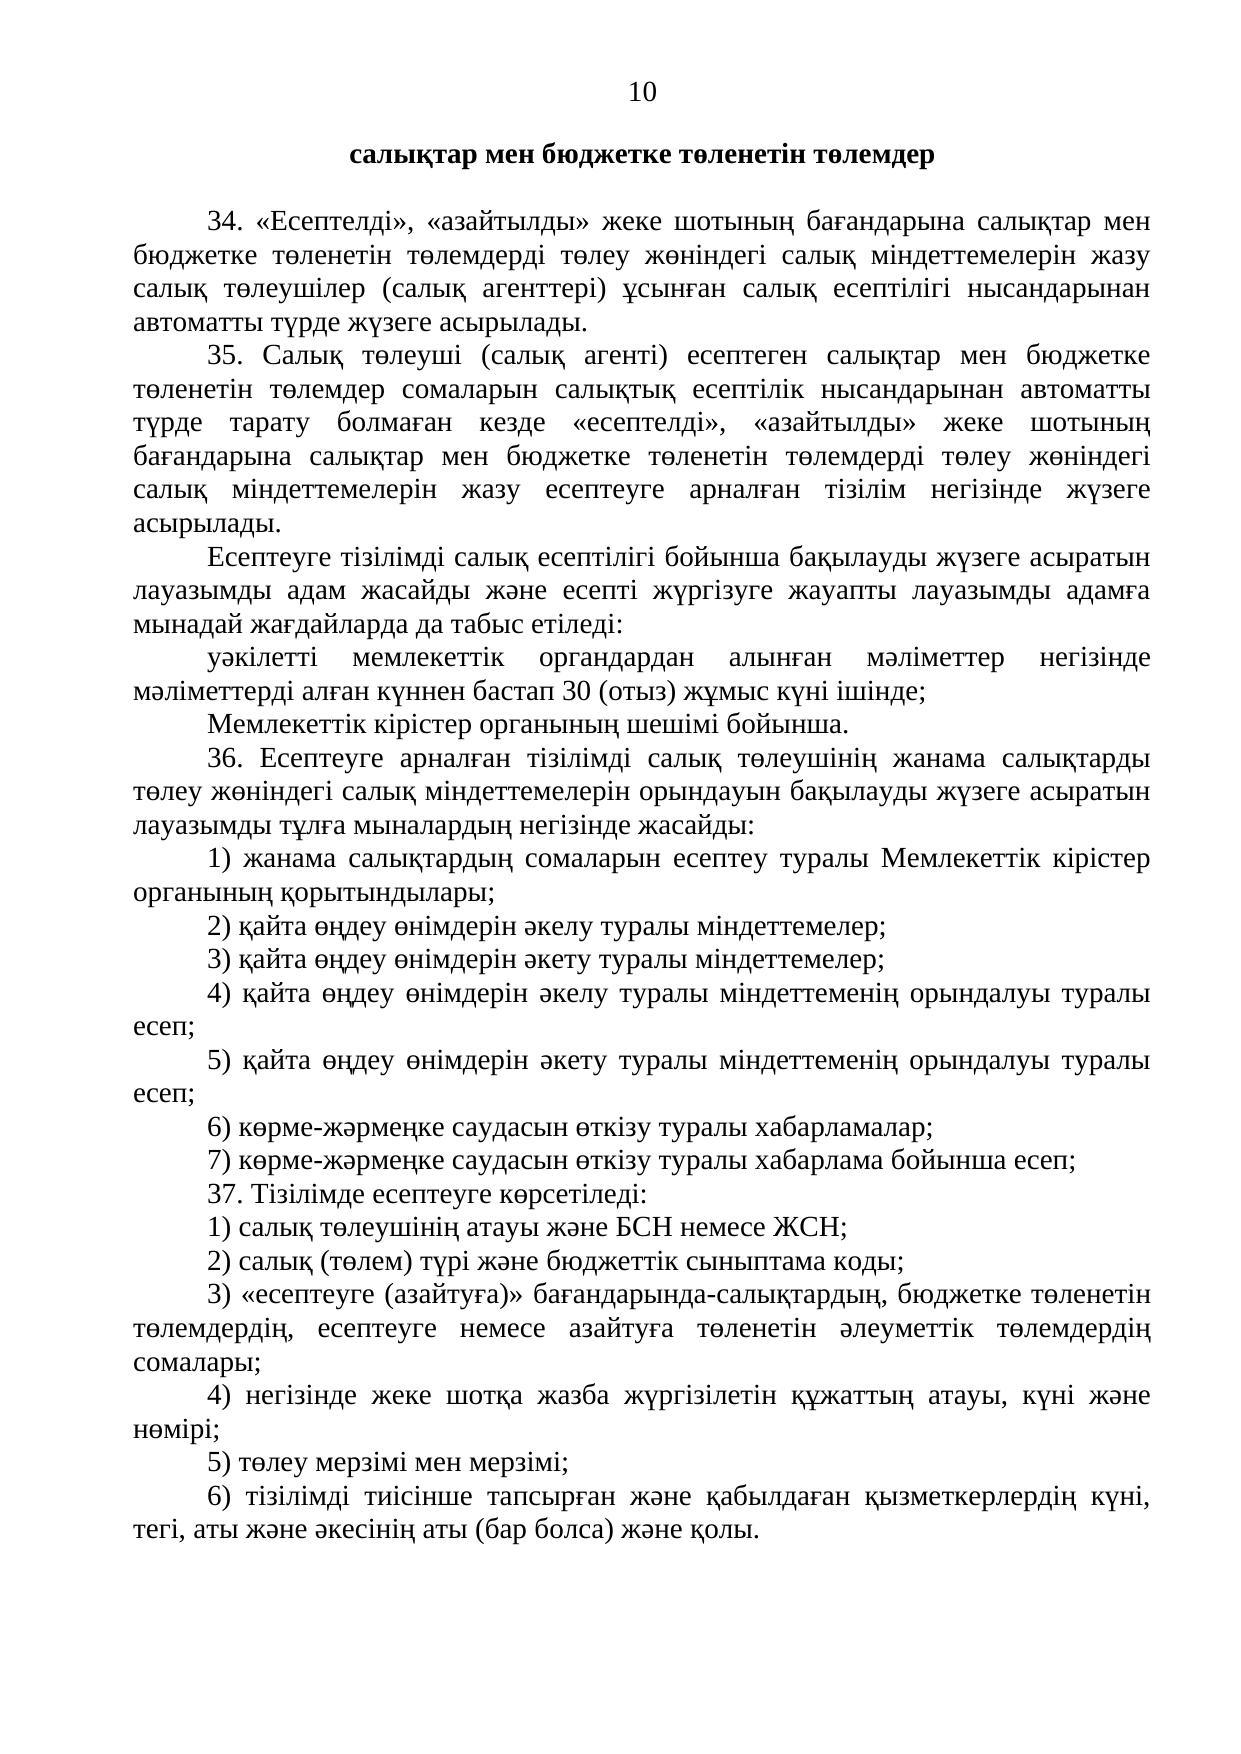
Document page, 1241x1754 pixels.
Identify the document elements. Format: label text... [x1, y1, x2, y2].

text салықтар мен бюджетке төленетін төлемдер [133, 136, 1152, 170]
text 4) қайта өңдеу өнімдерін әкелу туралы міндеттеменің орындалуы туралы есеп; [133, 975, 1152, 1042]
text Есептеуге тізілімді салық есептілігі бойынша бақылауды жүзеге асыратын лауазымды адам жасайды және есепті жүргізуге жауапты лауазымды адамға мынадай жағдайларда да табыс етіледі: [133, 539, 1152, 639]
text 37. Тізілімде есептеуге көрсетіледі: [133, 1176, 1152, 1209]
text 2) салық (төлем) түрі және бюджеттік сыныптама коды; [133, 1243, 1152, 1277]
text 6) көрме-жәрмеңке саудасын өткізу туралы хабарламалар; [133, 1109, 1152, 1142]
text 7) көрме-жәрмеңке саудасын өткізу туралы хабарлама бойынша есеп; [133, 1142, 1152, 1176]
text 36. Есептеуге арналған тізілімді салық төлеушінің жанама салықтарды төлеу жөніндегі салық міндеттемелерін орындауын бақылауды жүзеге асыратын лауазымды тұлға мыналардың негізінде жасайды: [133, 740, 1152, 841]
text 5) төлеу мерзімі мен мерзімі; [133, 1444, 1152, 1478]
text Мемлекеттік кірістер органының шешімі бойынша. [133, 706, 1152, 740]
text 4) негізінде жеке шотқа жазба жүргізілетін құжаттың атауы, күні және нөмірі; [133, 1377, 1152, 1444]
text 5) қайта өңдеу өнімдерін әкету туралы міндеттеменің орындалуы туралы есеп; [133, 1042, 1152, 1109]
text 35. Салық төлеуші (салық агенті) есептеген салықтар мен бюджетке төленетін төлемдер сомаларын салықтық есептілік нысандарынан автоматты түрде тарату болмаған кезде «есептелді», «азайтылды» жеке шотының бағандарына салықтар мен бюджетке төленетін төлемдерді төлеу жөніндегі салық міндеттемелерін жазу есептеуге арналған тізілім негізінде жүзеге асырылады. [133, 337, 1152, 539]
text уәкілетті мемлекеттік органдардан алынған мәліметтер негізінде мәліметтерді алған күннен бастап 30 (отыз) жұмыс күні ішінде; [133, 639, 1152, 706]
text 3) «есептеуге (азайтуға)» бағандарында-салықтардың, бюджетке төленетін төлемдердің, есептеуге немесе азайтуға төленетін әлеуметтік төлемдердің сомалары; [133, 1277, 1152, 1377]
text 1) салық төлеушінің атауы және БСН немесе ЖСН; [133, 1209, 1152, 1243]
text 1) жанама салықтардың сомаларын есептеу туралы Мемлекеттік кірістер органының қорытындылары; [133, 841, 1152, 908]
text 2) қайта өңдеу өнімдерін әкелу туралы міндеттемелер; [133, 908, 1152, 941]
text 6) тізілімді тиісінше тапсырған және қабылдаған қызметкерлердің күні, тегі, аты және әкесінің аты (бар болса) және қолы. [133, 1478, 1152, 1545]
text 3) қайта өңдеу өнімдерін әкету туралы міндеттемелер; [133, 941, 1152, 975]
text 34. «Есептелді», «азайтылды» жеке шотының бағандарына салықтар мен бюджетке төленетін төлемдерді төлеу жөніндегі салық міндеттемелерін жазу салық төлеушілер (салық агенттері) ұсынған салық есептілігі нысандарынан автоматты түрде жүзеге асырылады. [133, 203, 1152, 337]
